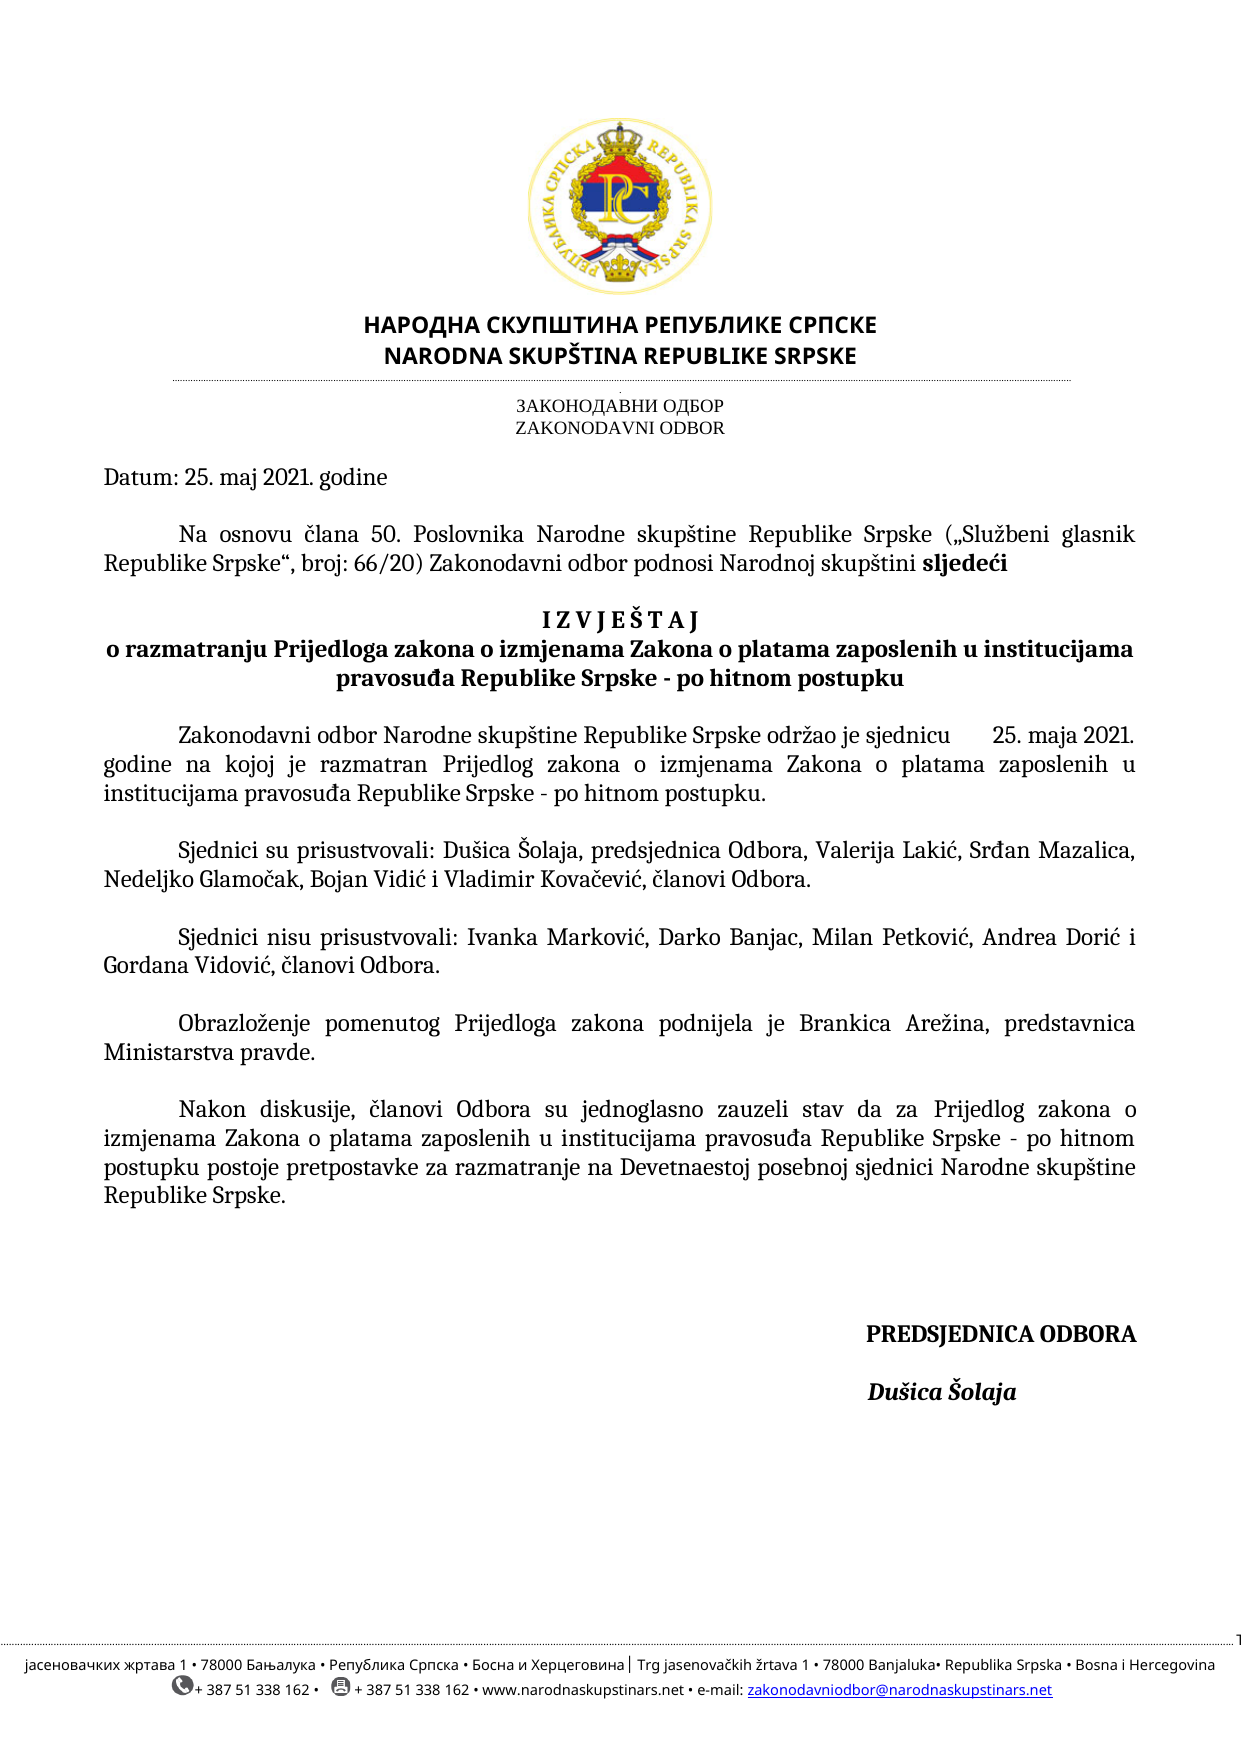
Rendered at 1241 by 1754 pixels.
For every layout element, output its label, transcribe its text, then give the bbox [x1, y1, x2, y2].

text I Z V J E Š T A J [103, 606, 1137, 635]
text o razmatranju Prijedloga zakona o izmjenama Zakona o platama zaposlenih u institucijama pravosuđa Republike Srpske - po hitnom postupku [103, 635, 1137, 692]
text Datum: 25. maj 2021. godine [103, 462, 1137, 491]
text Na osnovu člana 50. Poslovnika Narodne skupštine Republike Srpske („Službeni glasnik Republike Srpske“, broj: 66/20) Zakonodavni odbor podnosi Narodnoj skupštini sljedeći [103, 520, 1137, 577]
text Sjednici su prisustvovali: Dušica Šolaja, predsjednica Odbora, Valerija Lakić, Srđan Mazalica, Nedeljko Glamočak, Bojan Vidić i Vladimir Kovačević, članovi Odbora. [103, 836, 1137, 894]
text Dušica Šolaja [103, 1378, 1137, 1407]
text Obrazloženje pomenutog Prijedloga zakona podnijela je Brankica Arežina, predstavnica Ministarstva pravde. [103, 1009, 1137, 1066]
text Nakon diskusije, članovi Odbora su jednoglasno zauzeli stav da za Prijedlog zakona o izmjenama Zakona o platama zaposlenih u institucijama pravosuđa Republike Srpske - po hitnom postupku postoje pretpostavke za razmatranje na Devetnaestoj posebnoj sjednici Narodne skupštine Republike Srpske. [103, 1095, 1137, 1210]
text Zakonodavni odbor Narodne skupštine Republike Srpske održao je sjednicu 25. maja 2021. godine na kojoj je razmatran Prijedlog zakona o izmjenama Zakona o platama zaposlenih u institucijama pravosuđa Republike Srpske - po hitnom postupku. [103, 721, 1137, 807]
text Sjednici nisu prisustvovali: Ivanka Marković, Darko Banjac, Milan Petković, Andrea Dorić i Gordana Vidović, članovi Odbora. [103, 922, 1137, 980]
text PREDSJEDNICA ODBORA [103, 1320, 1137, 1349]
